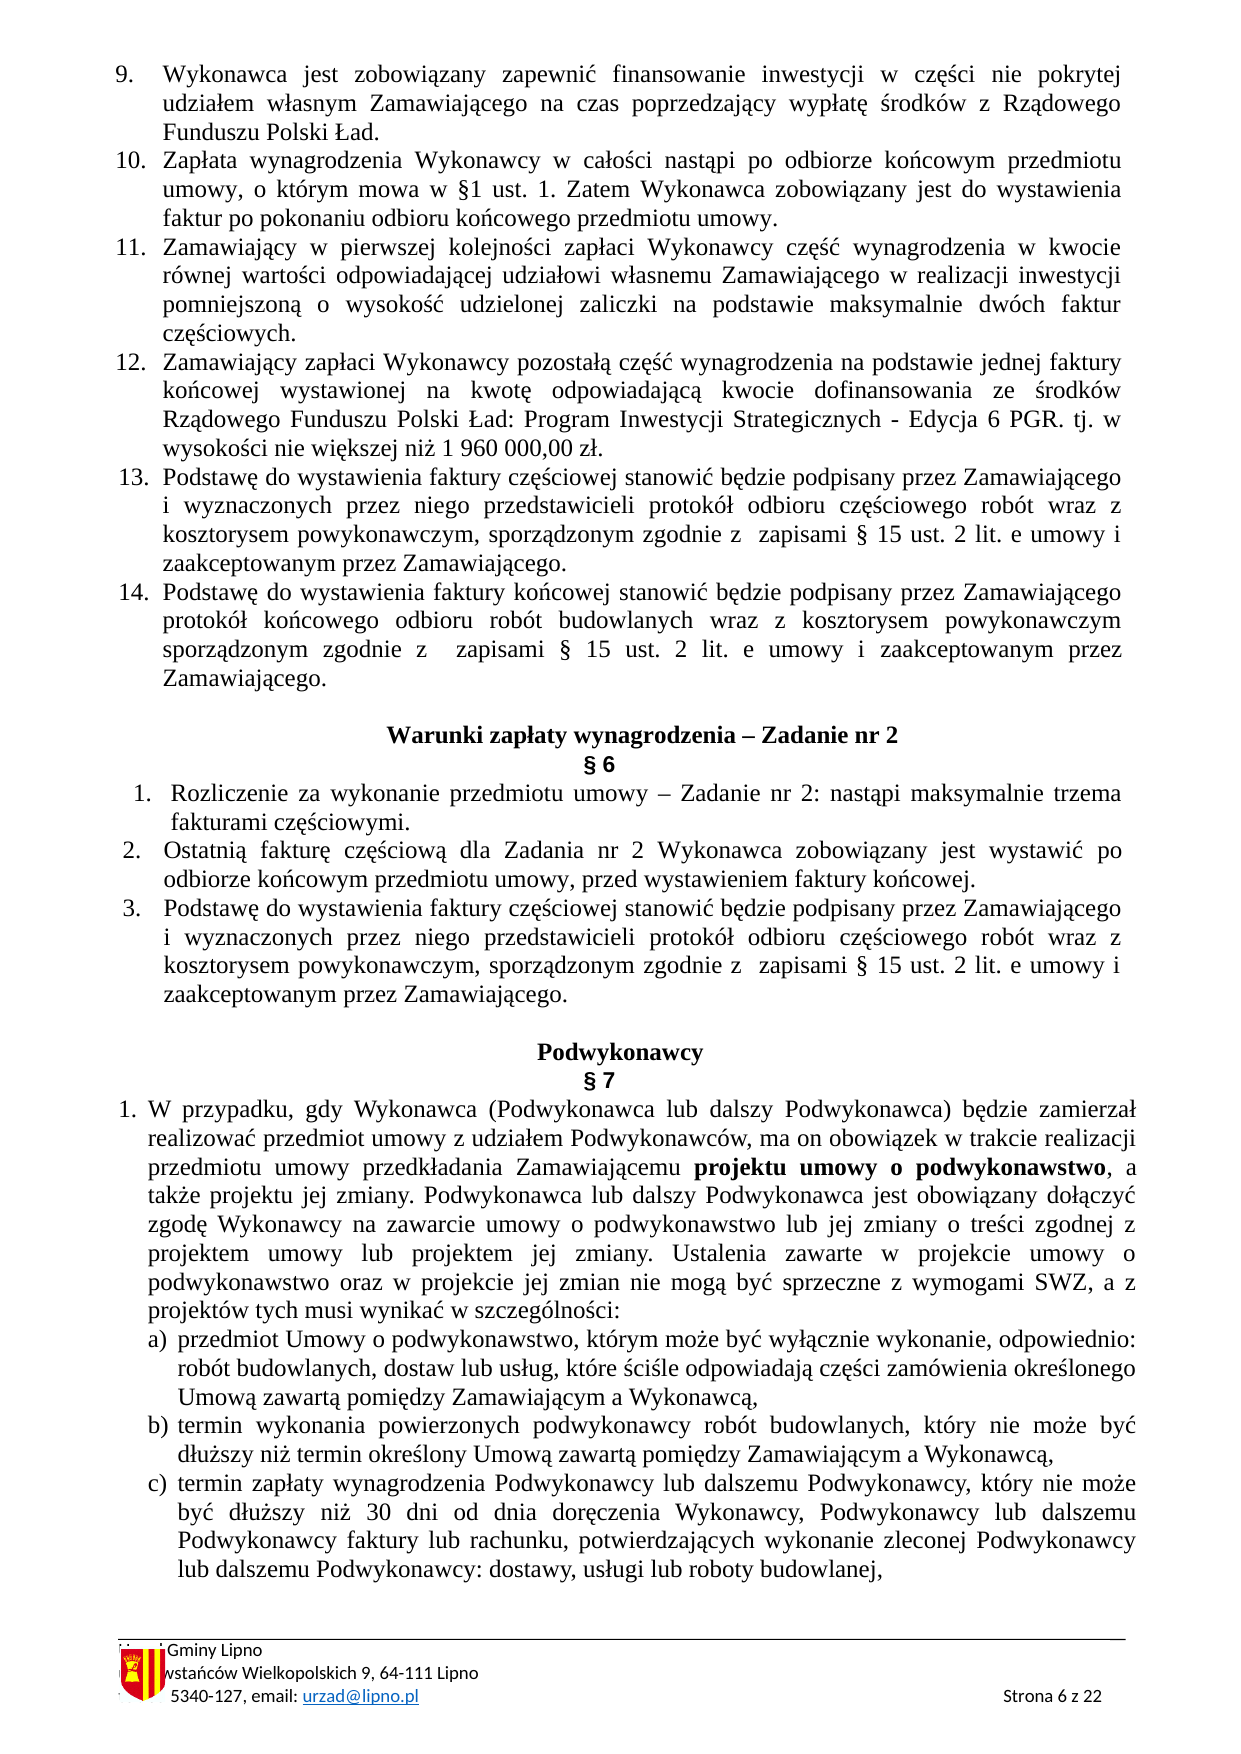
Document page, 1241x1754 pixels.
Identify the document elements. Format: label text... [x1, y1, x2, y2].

text Warunki zapłaty wynagrodzenia – Zadanie nr 2 [162, 720, 1122, 749]
list termin zapłaty wynagrodzenia Podwykonawcy lub dalszemu Podwykonawcy, który nie może być dłuższy niż 30 dni od dnia doręczenia Wykonawcy, Podwykonawcy lub dalszemu Podwykonawcy faktury lub rachunku, potwierdzających wykonanie zleconej Podwykonawcy lub dalszemu Podwykonawcy: dostawy, usługi lub roboty budowlanej, [148, 1468, 1137, 1583]
list Zapłata wynagrodzenia Wykonawcy w całości nastąpi po odbiorze końcowym przedmiotu umowy, o którym mowa w §1 ust. 1. Zatem Wykonawca zobowiązany jest do wystawienia faktur po pokonaniu odbioru końcowego przedmiotu umowy. [115, 145, 1122, 232]
list Zamawiający w pierwszej kolejności zapłaci Wykonawcy część wynagrodzenia w kwocie równej wartości odpowiadającej udziałowi własnemu Zamawiającego w realizacji inwestycji pomniejszoną o wysokość udzielonej zaliczki na podstawie maksymalnie dwóch faktur częściowych. [115, 232, 1122, 347]
list Podstawę do wystawienia faktury częściowej stanowić będzie podpisany przez Zamawiającego i wyznaczonych przez niego przedstawicieli protokół odbioru częściowego robót wraz z kosztorysem powykonawczym, sporządzonym zgodnie z zapisami § 15 ust. 2 lit. e umowy i zaakceptowanym przez Zamawiającego. [118, 462, 1122, 577]
list W przypadku, gdy Wykonawca (Podwykonawca lub dalszy Podwykonawca) będzie zamierzał realizować przedmiot umowy z udziałem Podwykonawców, ma on obowiązek w trakcie realizacji przedmiotu umowy przedkładania Zamawiającemu projektu umowy o podwykonawstwo, a także projektu jej zmiany. Podwykonawca lub dalszy Podwykonawca jest obowiązany dołączyć zgodę Wykonawcy na zawarcie umowy o podwykonawstwo lub jej zmiany o treści zgodnej z projektem umowy lub projektem jej zmiany. Ustalenia zawarte w projekcie umowy o podwykonawstwo oraz w projekcie jej zmian nie mogą być sprzeczne z wymogami SWZ, a z projektów tych musi wynikać w szczególności: [118, 1094, 1137, 1324]
picture [118, 1646, 165, 1700]
list termin wykonania powierzonych podwykonawcy robót budowlanych, który nie może być dłuższy niż termin określony Umową zawartą pomiędzy Zamawiającym a Wykonawcą, [148, 1410, 1137, 1468]
list Wykonawca jest zobowiązany zapewnić finansowanie inwestycji w części nie pokrytej udziałem własnym Zamawiającego na czas poprzedzający wypłatę środków z Rządowego Funduszu Polski Ład. [115, 59, 1122, 145]
list przedmiot Umowy o podwykonawstwo, którym może być wyłącznie wykonanie, odpowiednio: robót budowlanych, dostaw lub usług, które ściśle odpowiadają części zamówienia określonego Umową zawartą pomiędzy Zamawiającym a Wykonawcą, [148, 1324, 1137, 1410]
list Rozliczenie za wykonanie przedmiotu umowy – Zadanie nr 2: nastąpi maksymalnie trzema fakturami częściowymi. [133, 778, 1122, 835]
list Podstawę do wystawienia faktury częściowej stanowić będzie podpisany przez Zamawiającego i wyznaczonych przez niego przedstawicieli protokół odbioru częściowego robót wraz z kosztorysem powykonawczym, sporządzonym zgodnie z zapisami § 15 ust. 2 lit. e umowy i zaakceptowanym przez Zamawiającego. [122, 893, 1122, 1008]
list Ostatnią fakturę częściową dla Zadania nr 2 Wykonawca zobowiązany jest wystawić po odbiorze końcowym przedmiotu umowy, przed wystawieniem faktury końcowej. [122, 835, 1122, 893]
list Podstawę do wystawienia faktury końcowej stanowić będzie podpisany przez Zamawiającego protokół końcowego odbioru robót budowlanych wraz z kosztorysem powykonawczym sporządzonym zgodnie z zapisami § 15 ust. 2 lit. e umowy i zaakceptowanym przez Zamawiającego. [118, 577, 1122, 692]
text Podwykonawcy [118, 1037, 1122, 1065]
list Zamawiający zapłaci Wykonawcy pozostałą część wynagrodzenia na podstawie jednej faktury końcowej wystawionej na kwotę odpowiadającą kwocie dofinansowania ze środków Rządowego Funduszu Polski Ład: Program Inwestycji Strategicznych - Edycja 6 PGR. tj. w wysokości nie większej niż 1 960 000,00 zł. [115, 347, 1122, 462]
